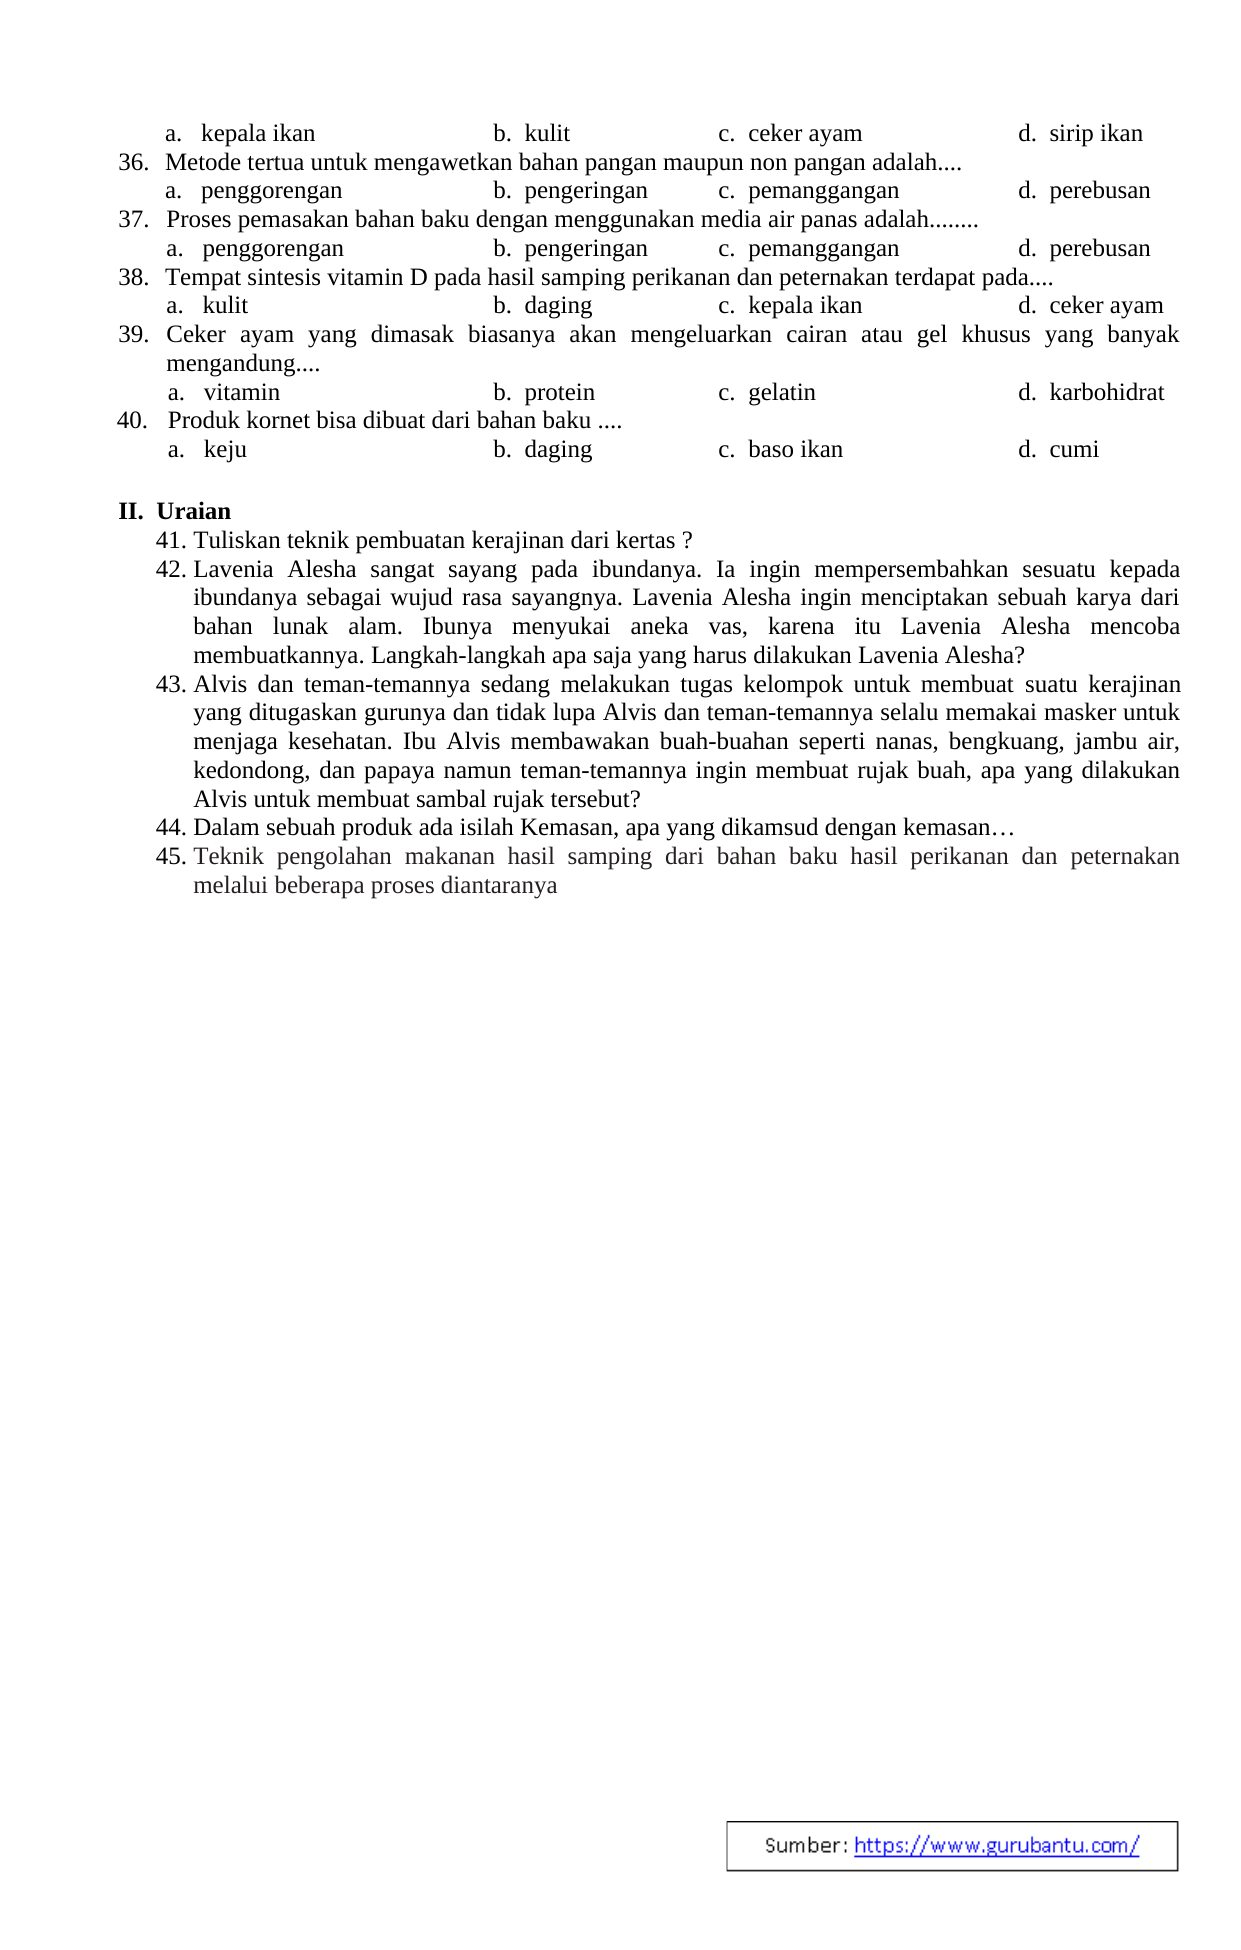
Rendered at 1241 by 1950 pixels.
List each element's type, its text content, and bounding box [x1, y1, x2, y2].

list Alvis dan teman-temannya sedang melakukan tugas kelompok untuk membuat suatu kerajinan yang ditugaskan gurunya dan tidak lupa Alvis dan teman-temannya selalu memakai masker untuk menjaga kesehatan. Ibu Alvis membawakan buah-buahan seperti nanas, bengkuang, jambu air, kedondong, dan papaya namun teman-temannya ingin membuat rujak buah, apa yang dilakukan Alvis untuk membuat sambal rujak tersebut? [156, 669, 1181, 812]
list Tuliskan teknik pembuatan kerajinan dari kertas ? [156, 525, 1181, 554]
list Proses pemasakan bahan baku dengan menggunakan media air panas adalah........ [118, 204, 1181, 233]
text a. vitamin b. protein c. gelatin d. karbohidrat [118, 377, 1181, 406]
list Dalam sebuah produk ada isilah Kemasan, apa yang dikamsud dengan kemasan… [156, 812, 1181, 841]
text a. penggorengan b. pengeringan c. pemanggangan d. perebusan [118, 176, 1181, 204]
list Teknik pengolahan makanan hasil samping dari bahan baku hasil perikanan dan peternakan melalui beberapa proses diantaranya [156, 841, 1181, 899]
list Tempat sintesis vitamin D pada hasil samping perikanan dan peternakan terdapat pada.... [118, 262, 1181, 291]
list Ceker ayam yang dimasak biasanya akan mengeluarkan cairan atau gel khusus yang banyak mengandung.... [118, 319, 1181, 377]
list Metode tertua untuk mengawetkan bahan pangan maupun non pangan adalah.... [118, 147, 1181, 176]
list Produk kornet bisa dibuat dari bahan baku .... [117, 406, 1181, 434]
text a. kulit b. daging c. kepala ikan d. ceker ayam [118, 291, 1181, 319]
text II. Uraian [118, 496, 1181, 525]
text a. keju b. daging c. baso ikan d. cumi [118, 434, 1181, 463]
text a. penggorengan b. pengeringan c. pemanggangan d. perebusan [118, 233, 1181, 262]
picture [726, 1821, 1182, 1875]
text a. kepala ikan b. kulit c. ceker ayam d. sirip ikan [118, 118, 1181, 147]
list Lavenia Alesha sangat sayang pada ibundanya. Ia ingin mempersembahkan sesuatu kepada ibundanya sebagai wujud rasa sayangnya. Lavenia Alesha ingin menciptakan sebuah karya dari bahan lunak alam. Ibunya menyukai aneka vas, karena itu Lavenia Alesha mencoba membuatkannya. Langkah-langkah apa saja yang harus dilakukan Lavenia Alesha? [156, 554, 1181, 669]
